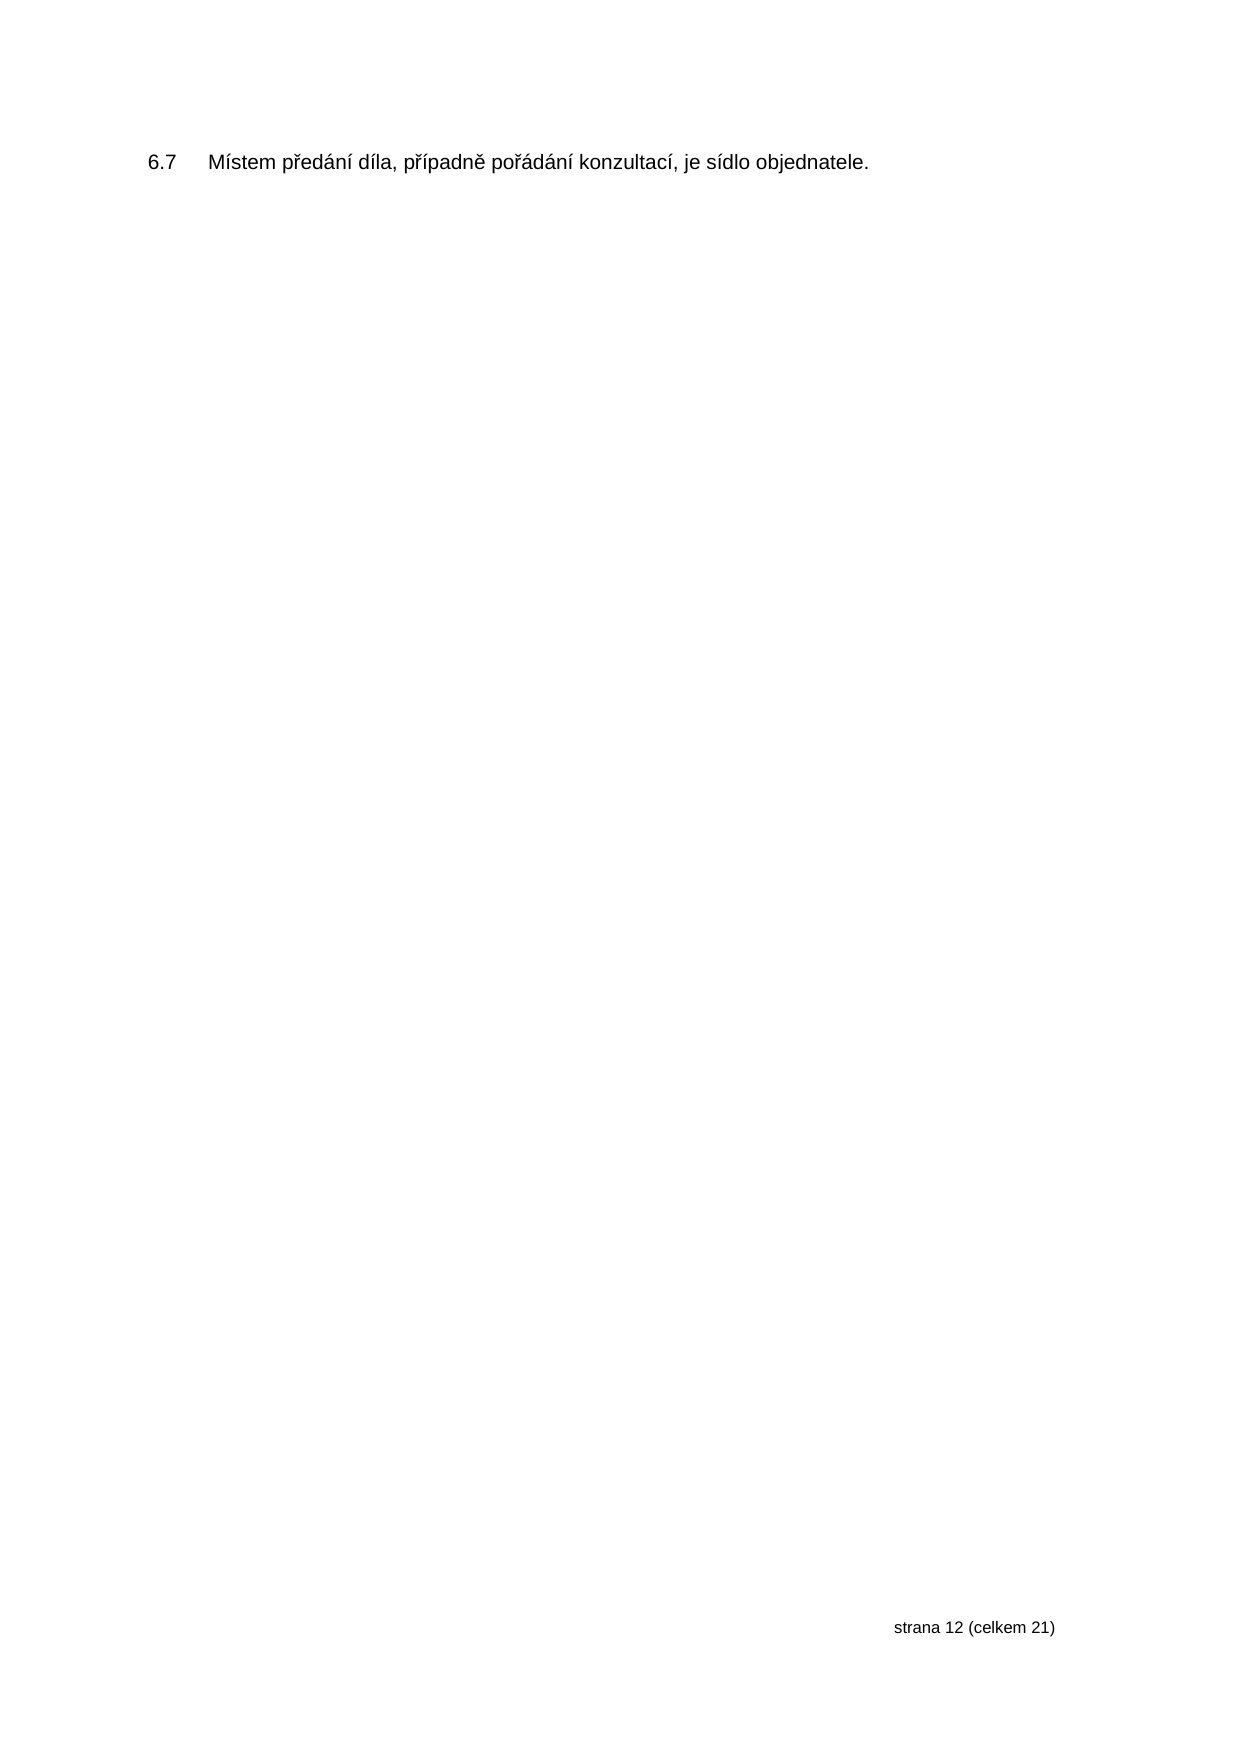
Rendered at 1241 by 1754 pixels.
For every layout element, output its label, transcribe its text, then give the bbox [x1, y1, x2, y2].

subtitle Místem předání díla, případně pořádání konzultací, je sídlo objednatele. [148, 150, 1092, 174]
